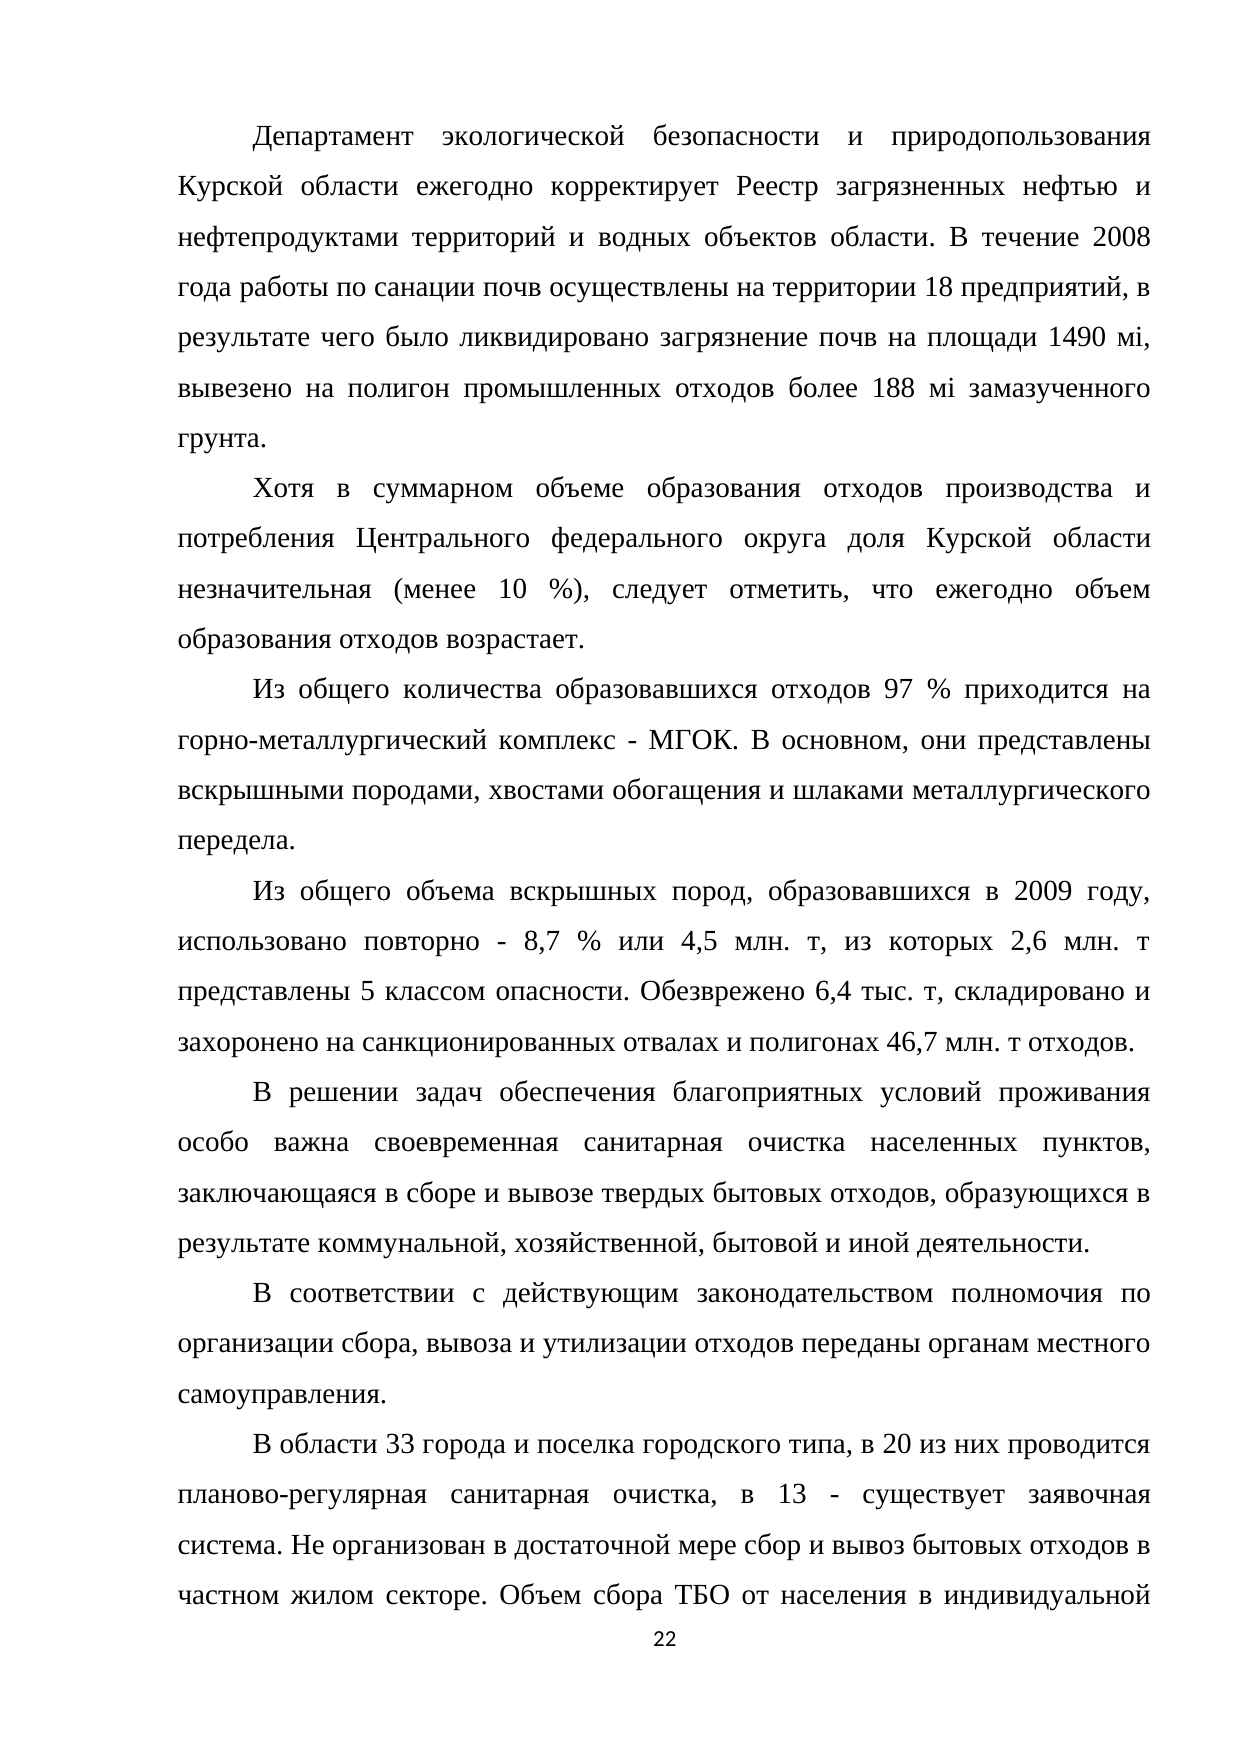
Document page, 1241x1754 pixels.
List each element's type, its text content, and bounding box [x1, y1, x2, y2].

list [177, 1426, 1152, 1611]
list В решении задач обеспечения благоприятных условий проживания особо важна своевременная санитарная очистка населенных пунктов, заключающаяся в сборе и вывозе твердых бытовых отходов, образующихся в результате коммунальной, хозяйственной, бытовой и иной деятельности. [177, 1074, 1152, 1258]
list Из общего количества образовавшихся отходов 97 % приходится на горно-металлургический комплекс - МГОК. В основном, они представлены вскрышными породами, хвостами обогащения и шлаками металлургического передела. [177, 672, 1152, 856]
list Из общего объема вскрышных пород, образовавшихся в 2009 году, использовано повторно - 8,7 % или 4,5 млн. т, из которых 2,6 млн. т представлены 5 классом опасности. Обезврежено 6,4 тыс. т, складировано и захоронено на санкционированных отвалах и полигонах 46,7 млн. т отходов. [177, 873, 1152, 1057]
list Департамент экологической безопасности и природопользования Курской области ежегодно корректирует Реестр загрязненных нефтью и нефтепродуктами территорий и водных объектов области. В течение 2008 года работы по санации почв осуществлены на территории 18 предприятий, в результате чего было ликвидировано загрязнение почв на площади 1490 мі, вывезено на полигон промышленных отходов более 188 мі замазученного грунта. [177, 118, 1152, 453]
list В соответствии с действующим законодательством полномочия по организации сбора, вывоза и утилизации отходов переданы органам местного самоуправления. [177, 1275, 1152, 1409]
list Хотя в суммарном объеме образования отходов производства и потребления Центрального федерального округа доля Курской области незначительная (менее 10 %), следует отметить, что ежегодно объем образования отходов возрастает. [177, 470, 1152, 655]
